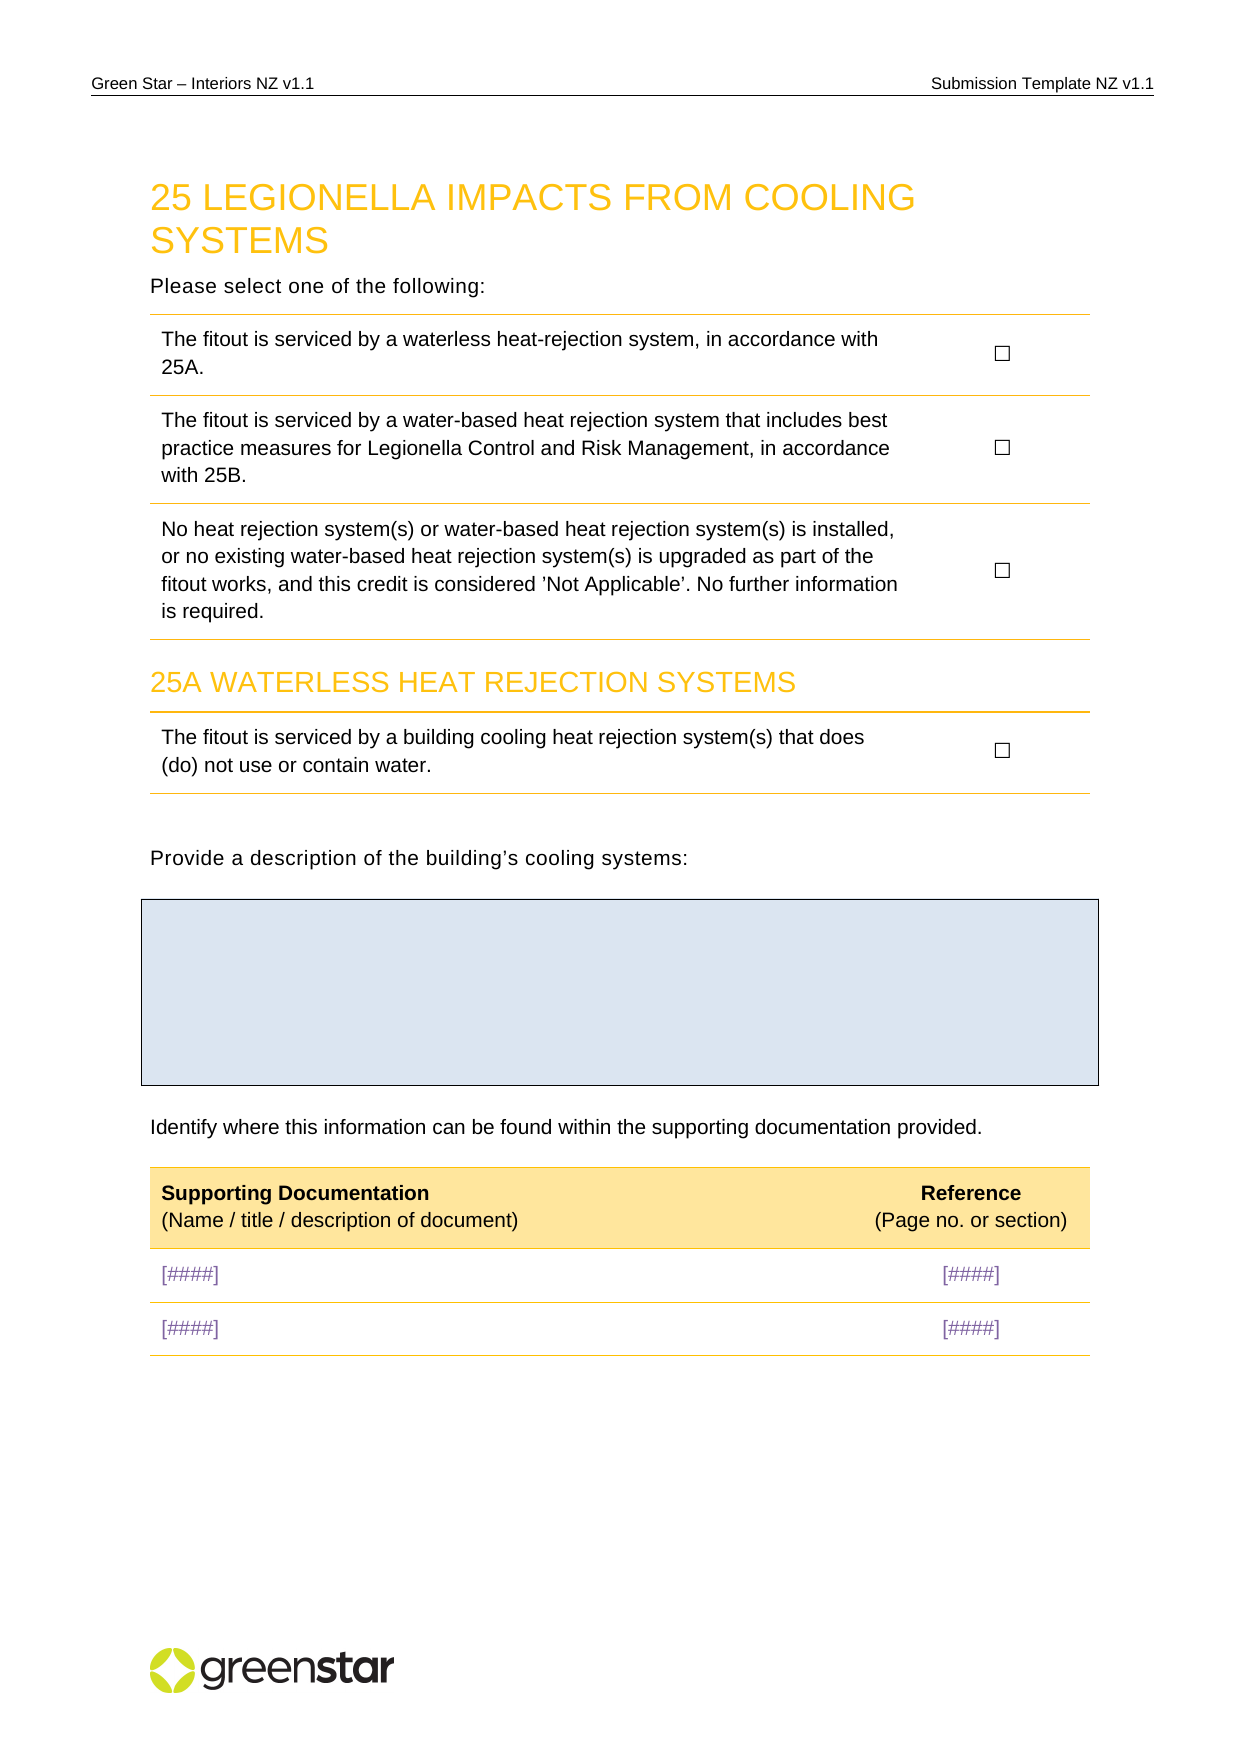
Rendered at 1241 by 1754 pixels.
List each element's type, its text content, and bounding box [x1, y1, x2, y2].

table_cell No heat rejection system(s) or water-based heat rejection system(s) is installed, or no existing water-based heat rejection system(s) is upgraded as part of the fitout works, and this credit is considered ’Not Applicable’. No further information is required. [150, 504, 914, 639]
picture [150, 1648, 394, 1693]
table_cell [914, 504, 1090, 639]
text Provide a description of the building’s cooling systems: [150, 846, 1090, 870]
table_cell [914, 396, 1090, 503]
table_header [914, 713, 1090, 792]
table_header The fitout is serviced by a building cooling heat rejection system(s) that does (do) not use or contain water. [150, 713, 914, 792]
text 25A Waterless Heat Rejection Systems [150, 665, 1090, 699]
table_cell [####] [852, 1303, 1090, 1355]
table_cell [####] [150, 1303, 852, 1355]
table_header [914, 315, 1090, 395]
table_header Reference (Page no. or section) [852, 1168, 1090, 1248]
table_cell [####] [150, 1249, 852, 1302]
subtitle 25 Legionella Impacts from cooling Systems [150, 175, 1090, 261]
text Please select one of the following: [150, 274, 1090, 298]
table_header The fitout is serviced by a waterless heat-rejection system, in accordance with 25A. [150, 315, 914, 395]
table_cell [####] [852, 1249, 1090, 1302]
table_header Supporting Documentation (Name / title / description of document) [150, 1168, 852, 1248]
table_cell The fitout is serviced by a water-based heat rejection system that includes best practice measures for Legionella Control and Risk Management, in accordance with 25B. [150, 396, 914, 503]
text Identify where this information can be found within the supporting documentation provided. [150, 1115, 1090, 1139]
